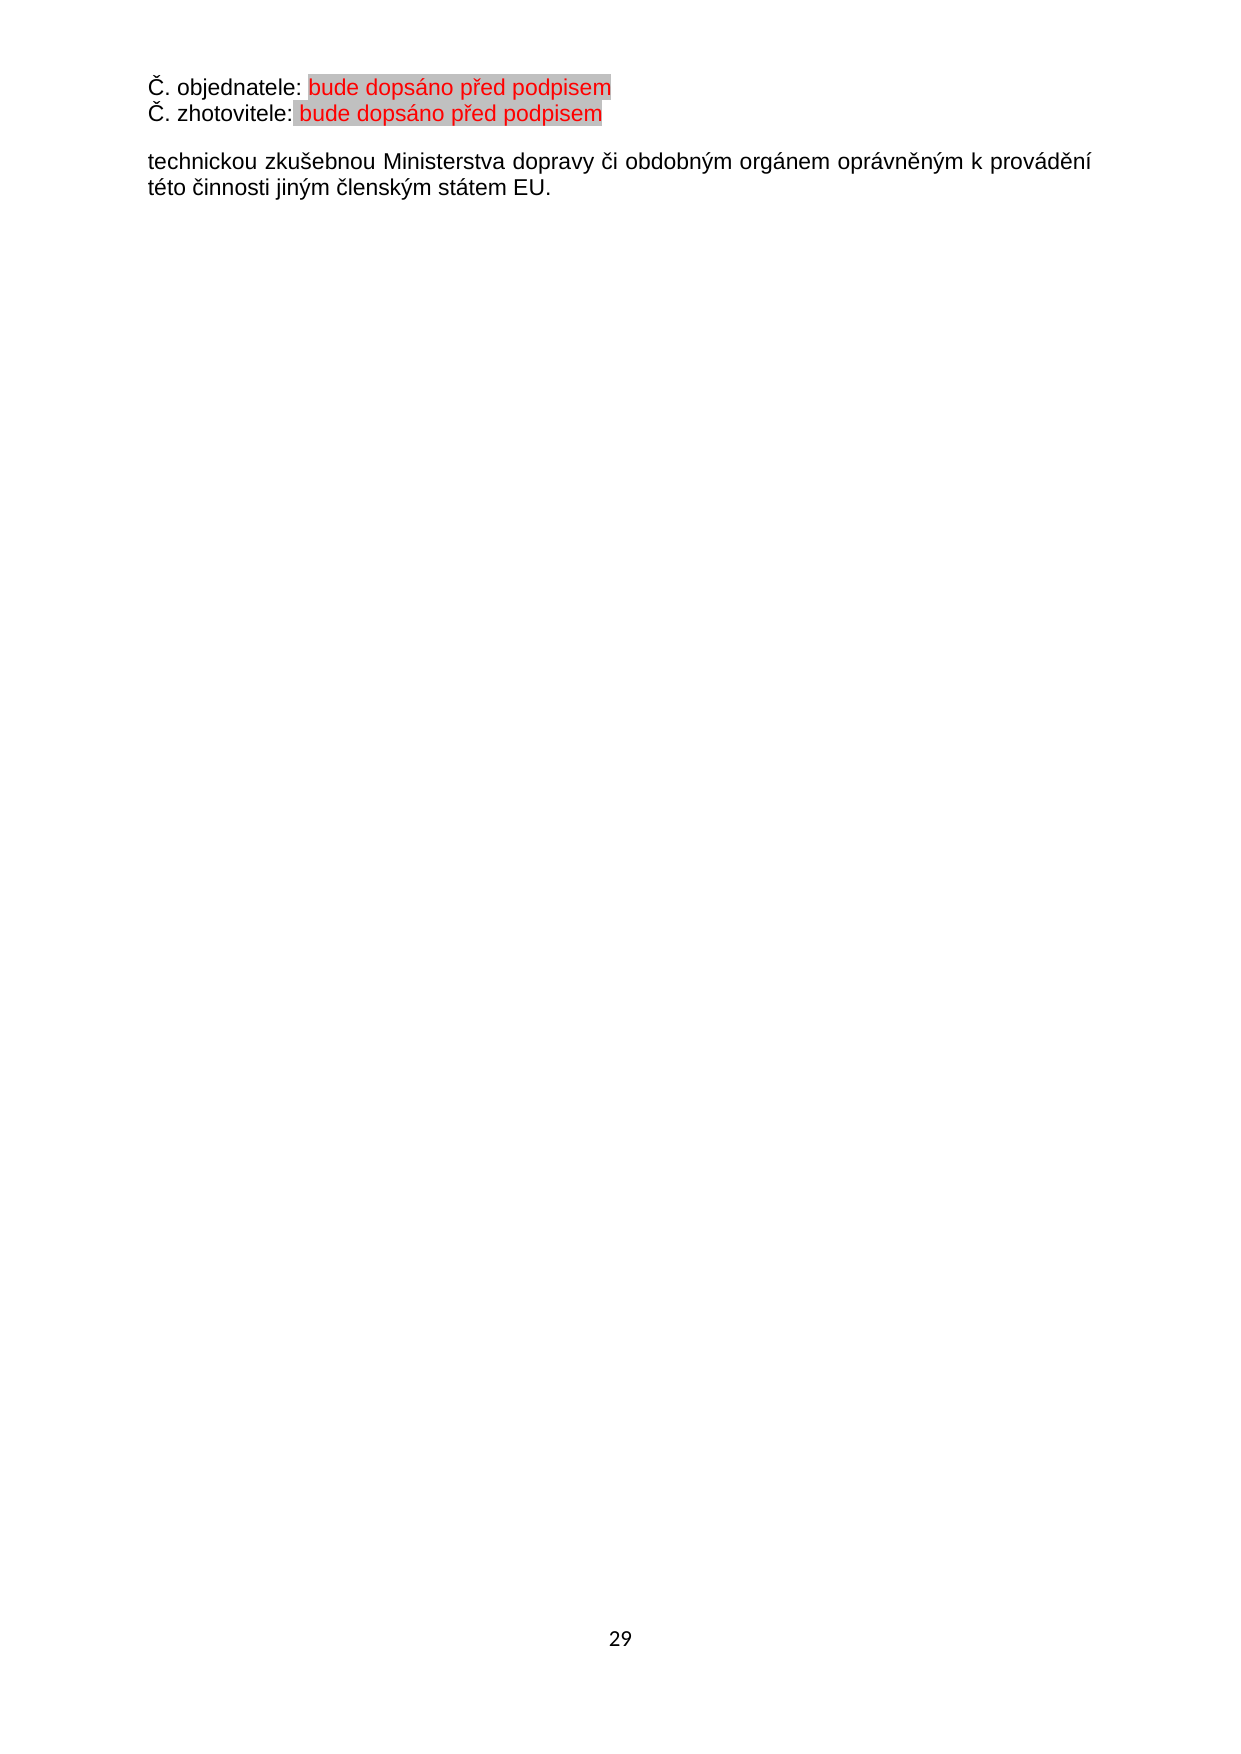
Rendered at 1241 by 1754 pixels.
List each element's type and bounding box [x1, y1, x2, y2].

text [148, 148, 1093, 200]
